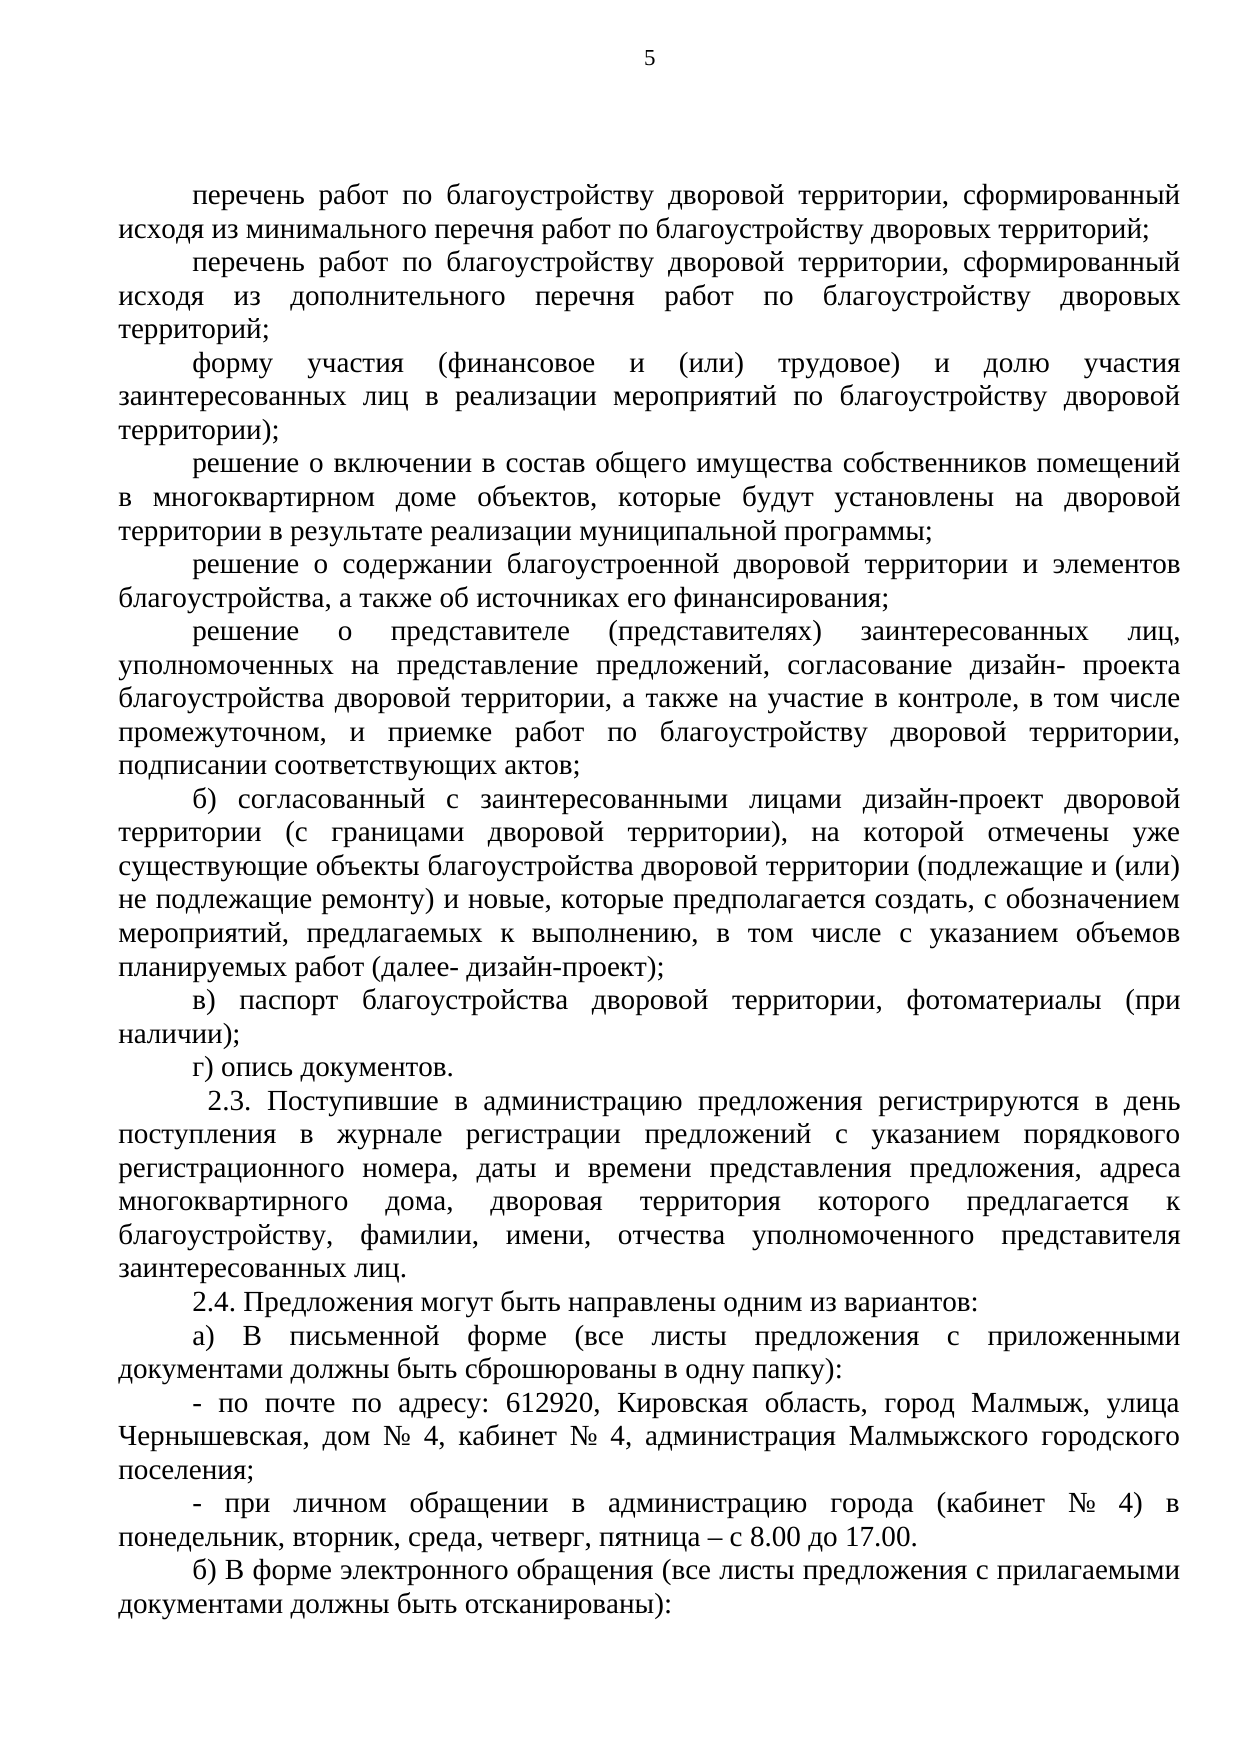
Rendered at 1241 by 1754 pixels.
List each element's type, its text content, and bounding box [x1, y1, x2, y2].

text решение о включении в состав общего имущества собственников помещений в многоквартирном доме объектов, которые будут установлены на дворовой территории в результате реализации муниципальной программы; [118, 446, 1181, 546]
text решение о содержании благоустроенной дворовой территории и элементов благоустройства, а также об источниках его финансирования; [118, 546, 1181, 613]
text форму участия (финансовое и (или) трудовое) и долю участия заинтересованных лиц в реализации мероприятий по благоустройству дворовой территории); [118, 345, 1181, 446]
text б) В форме электронного обращения (все листы предложения с прилагаемыми документами должны быть отсканированы): [118, 1552, 1181, 1619]
text 2.3. Поступившие в администрацию предложения регистрируются в день поступления в журнале регистрации предложений с указанием порядкового регистрационного номера, даты и времени представления предложения, адреса многоквартирного дома, дворовая территория которого предлагается к благоустройству, фамилии, имени, отчества уполномоченного представителя заинтересованных лиц. [118, 1083, 1181, 1284]
text - при личном обращении в администрацию города (кабинет № 4) в понедельник, вторник, среда, четверг, пятница – с 8.00 до 17.00. [118, 1485, 1181, 1552]
text 2.4. Предложения могут быть направлены одним из вариантов: [118, 1284, 1181, 1318]
text а) В письменной форме (все листы предложения с приложенными документами должны быть сброшюрованы в одну папку): [118, 1318, 1181, 1385]
text в) паспорт благоустройства дворовой территории, фотоматериалы (при наличии); [118, 982, 1181, 1049]
text перечень работ по благоустройству дворовой территории, сформированный исходя из дополнительного перечня работ по благоустройству дворовых территорий; [118, 244, 1181, 345]
text - по почте по адресу: 612920, Кировская область, город Малмыж, улица Чернышевская, дом № 4, кабинет № 4, администрация Малмыжского городского поселения; [118, 1385, 1181, 1485]
text перечень работ по благоустройству дворовой территории, сформированный исходя из минимального перечня работ по благоустройству дворовых территорий; [118, 177, 1181, 244]
text решение о представителе (представителях) заинтересованных лиц, уполномоченных на представление предложений, согласование дизайн- проекта благоустройства дворовой территории, а также на участие в контроле, в том числе промежуточном, и приемке работ по благоустройству дворовой территории, подписании соответствующих актов; [118, 613, 1181, 781]
text б) согласованный с заинтересованными лицами дизайн-проект дворовой территории (с границами дворовой территории), на которой отмечены уже существующие объекты благоустройства дворовой территории (подлежащие и (или) не подлежащие ремонту) и новые, которые предполагается создать, с обозначением мероприятий, предлагаемых к выполнению, в том числе с указанием объемов планируемых работ (далее- дизайн-проект); [118, 781, 1181, 982]
text г) опись документов. [118, 1049, 1181, 1083]
